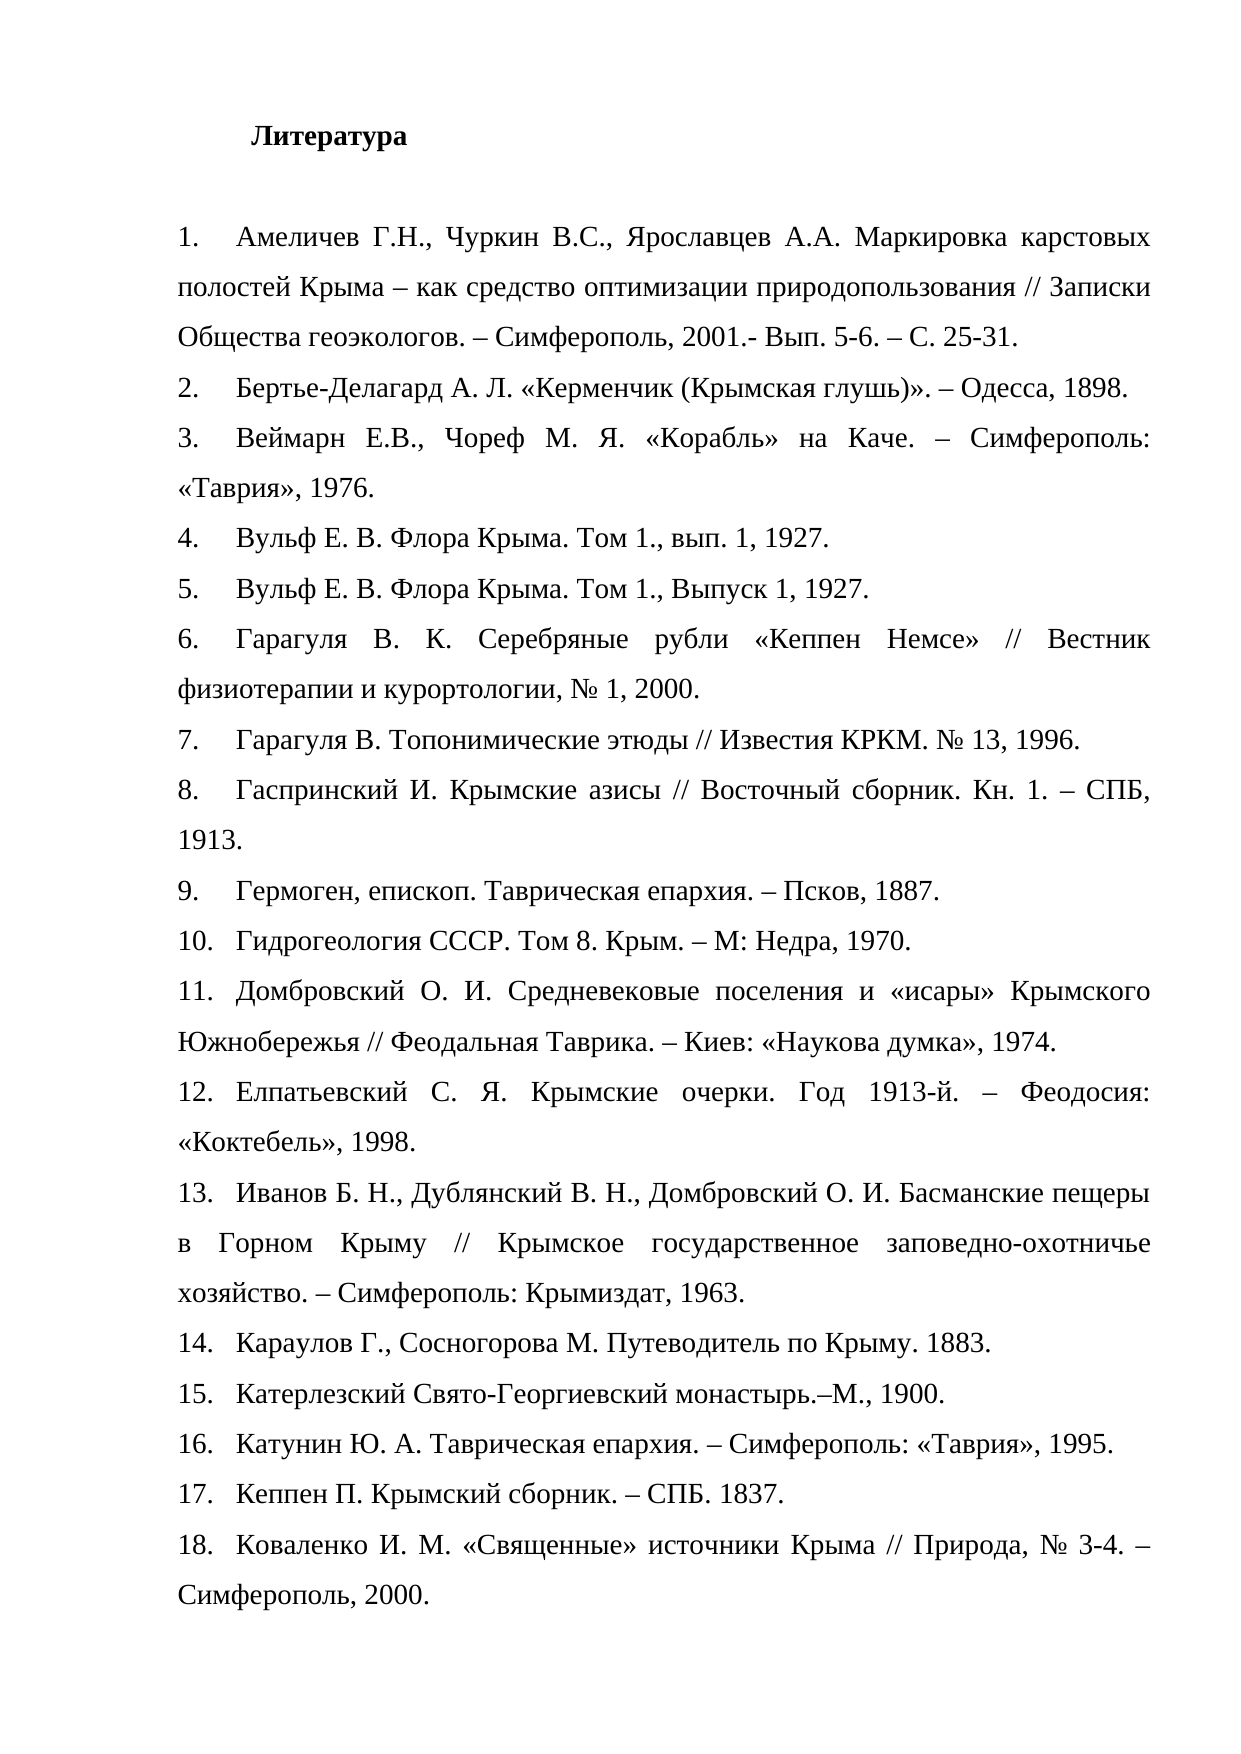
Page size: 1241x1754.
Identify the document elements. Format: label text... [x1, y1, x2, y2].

list Гидрогеология СССР. Том 8. Крым. – М: Недра, 1970. [177, 923, 1152, 957]
list Кеппен П. Крымский сборник. – СПБ. 1837. [177, 1477, 1152, 1510]
list Бертье-Делагард А. Л. «Керменчик (Крымская глушь)». – Одесса, 1898. [177, 370, 1152, 403]
list Веймарн Е.В., Чореф М. Я. «Корабль» на Каче. – Симферополь: «Таврия», 1976. [177, 420, 1152, 504]
list Вульф Е. В. Флора Крыма. Том 1., Выпуск 1, 1927. [177, 571, 1152, 604]
list Елпатьевский С. Я. Крымские очерки. Год 1913-й. – Феодосия: «Коктебель», 1998. [177, 1074, 1152, 1158]
list Иванов Б. Н., Дублянский В. Н., Домбровский О. И. Басманские пещеры в Горном Крыму // Крымское государственное заповедно-охотничье хозяйство. – Симферополь: Крымиздат, 1963. [177, 1175, 1152, 1309]
list Домбровский О. И. Средневековые поселения и «исары» Крымского Южнобережья // Феодальная Таврика. – Киев: «Наукова думка», 1974. [177, 973, 1152, 1057]
text Литература [177, 118, 1152, 152]
list Коваленко И. М. «Священные» источники Крыма // Природа, № 3-4. – Симферополь, 2000. [177, 1527, 1152, 1611]
list Гарагуля В. К. Серебряные рубли «Кеппен Немсе» // Вестник физиотерапии и курортологии, № 1, 2000. [177, 621, 1152, 705]
list Амеличев Г.Н., Чуркин В.С., Ярославцев А.А. Маркировка карстовых полостей Крыма – как средство оптимизации природопользования // Записки Общества геоэкологов. – Симферополь, 2001.- Вып. 5-6. – С. 25-31. [177, 219, 1152, 353]
list Гаспринский И. Крымские азисы // Восточный сборник. Кн. 1. – СПБ, 1913. [177, 772, 1152, 856]
list Гермоген, епископ. Таврическая епархия. – Псков, 1887. [177, 873, 1152, 906]
list Гарагуля В. Топонимические этюды // Известия КРКМ. № 13, 1996. [177, 722, 1152, 755]
list Катерлезский Свято-Георгиевский монастырь.–М., 1900. [177, 1376, 1152, 1409]
list Катунин Ю. А. Таврическая епархия. – Симферополь: «Таврия», 1995. [177, 1426, 1152, 1460]
list Вульф Е. В. Флора Крыма. Том 1., вып. 1, 1927. [177, 521, 1152, 554]
list Караулов Г., Сосногорова М. Путеводитель по Крыму. 1883. [177, 1326, 1152, 1359]
